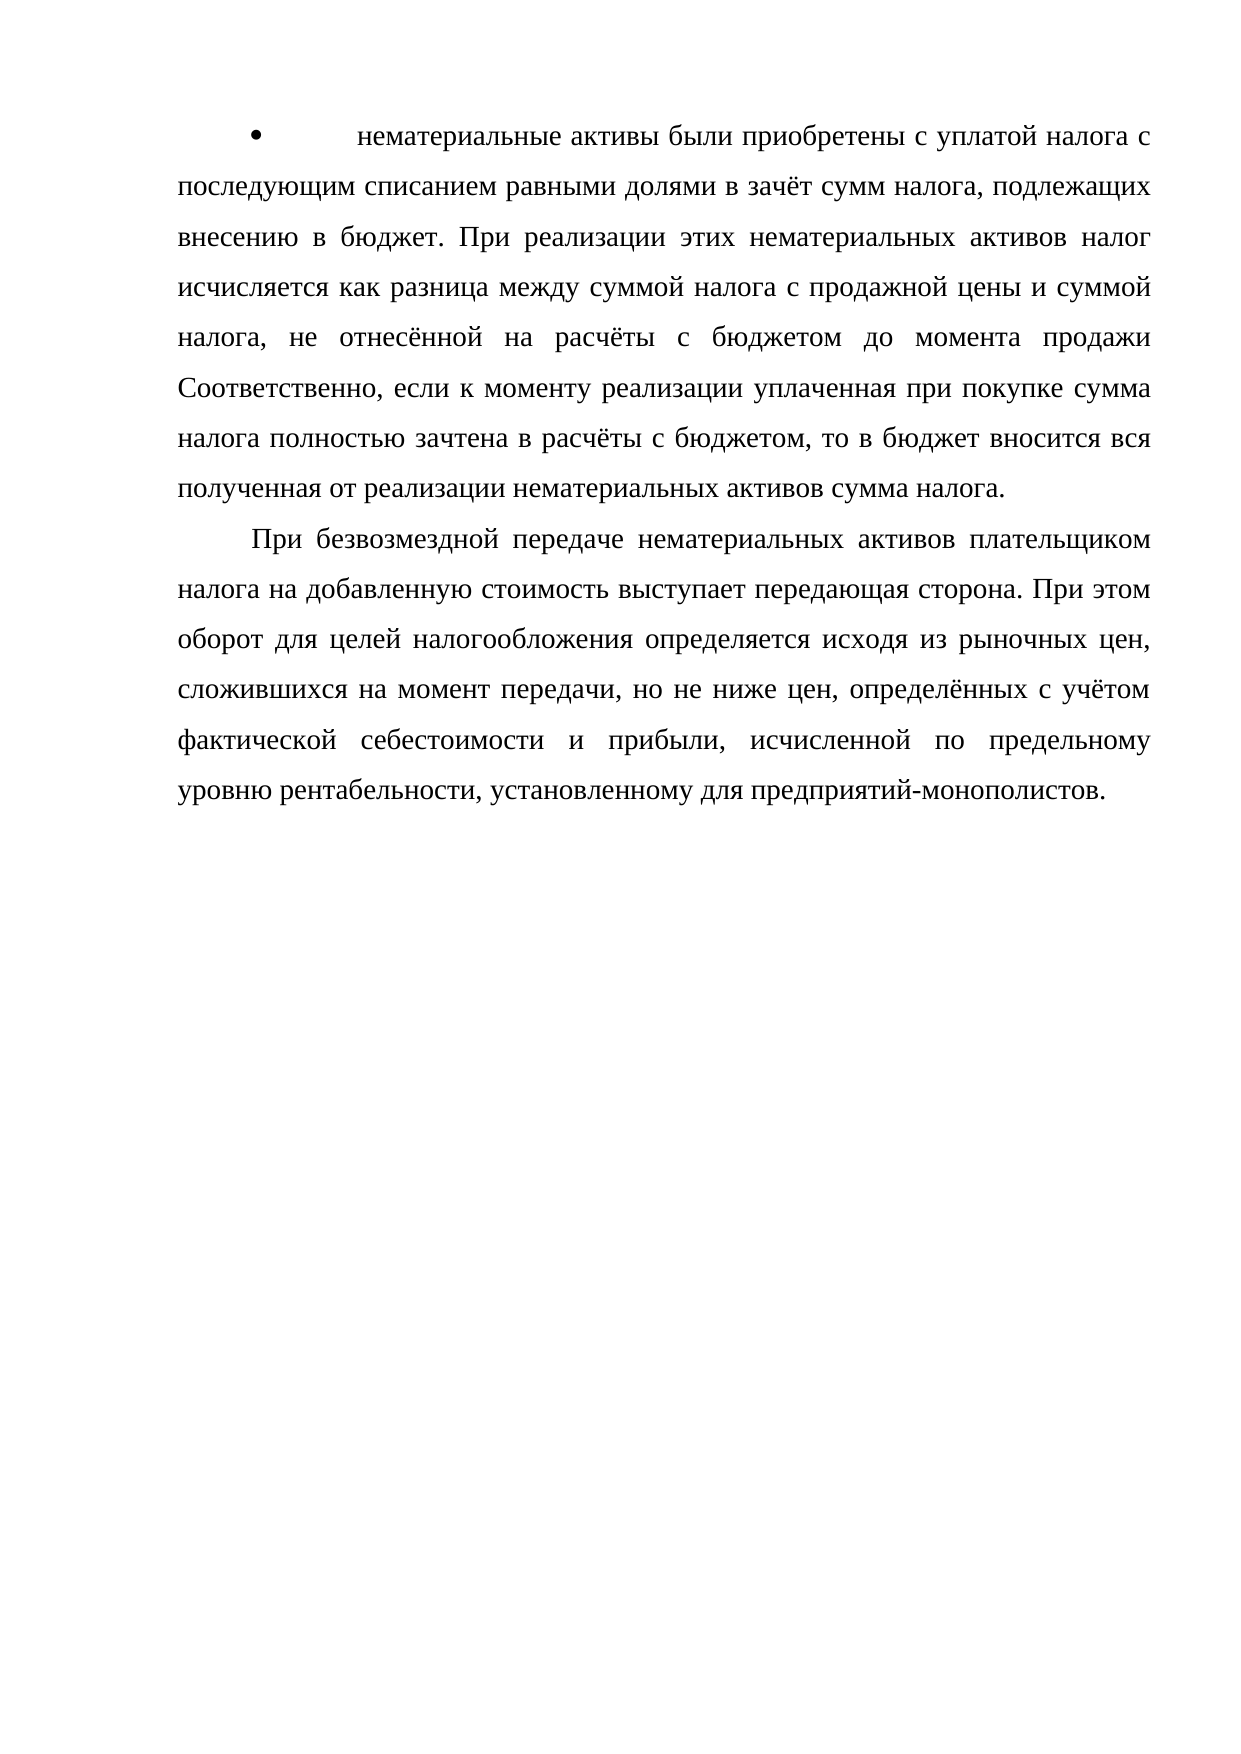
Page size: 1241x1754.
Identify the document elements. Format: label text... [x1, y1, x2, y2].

list нематериальные активы были приобретены с уплатой налога с последующим списанием равными долями в зачёт сумм налога, подлежащих внесению в бюджет. При реализации этих нематериальных активов налог исчисляется как разница между суммой налога с продажной цены и суммой налога, не отнесённой на расчёты с бюджетом до момента продажи Соответственно, если к моменту реализации уплаченная при покупке сумма налога полностью зачтена в расчёты с бюджетом, то в бюджет вносится вся полученная от реализации нематериальных активов сумма налога. [177, 118, 1152, 504]
text При безвозмездной передаче нематериальных активов плательщиком налога на добавленную стоимость выступает передающая сторона. При этом оборот для целей налогообложения определяется исходя из рыночных цен, сложившихся на момент передачи, но не ниже цен, определённых с учётом фактической себестоимости и прибыли, исчисленной по предельному уровню рентабельности, установленному для предприятий-монополистов. [177, 521, 1152, 806]
